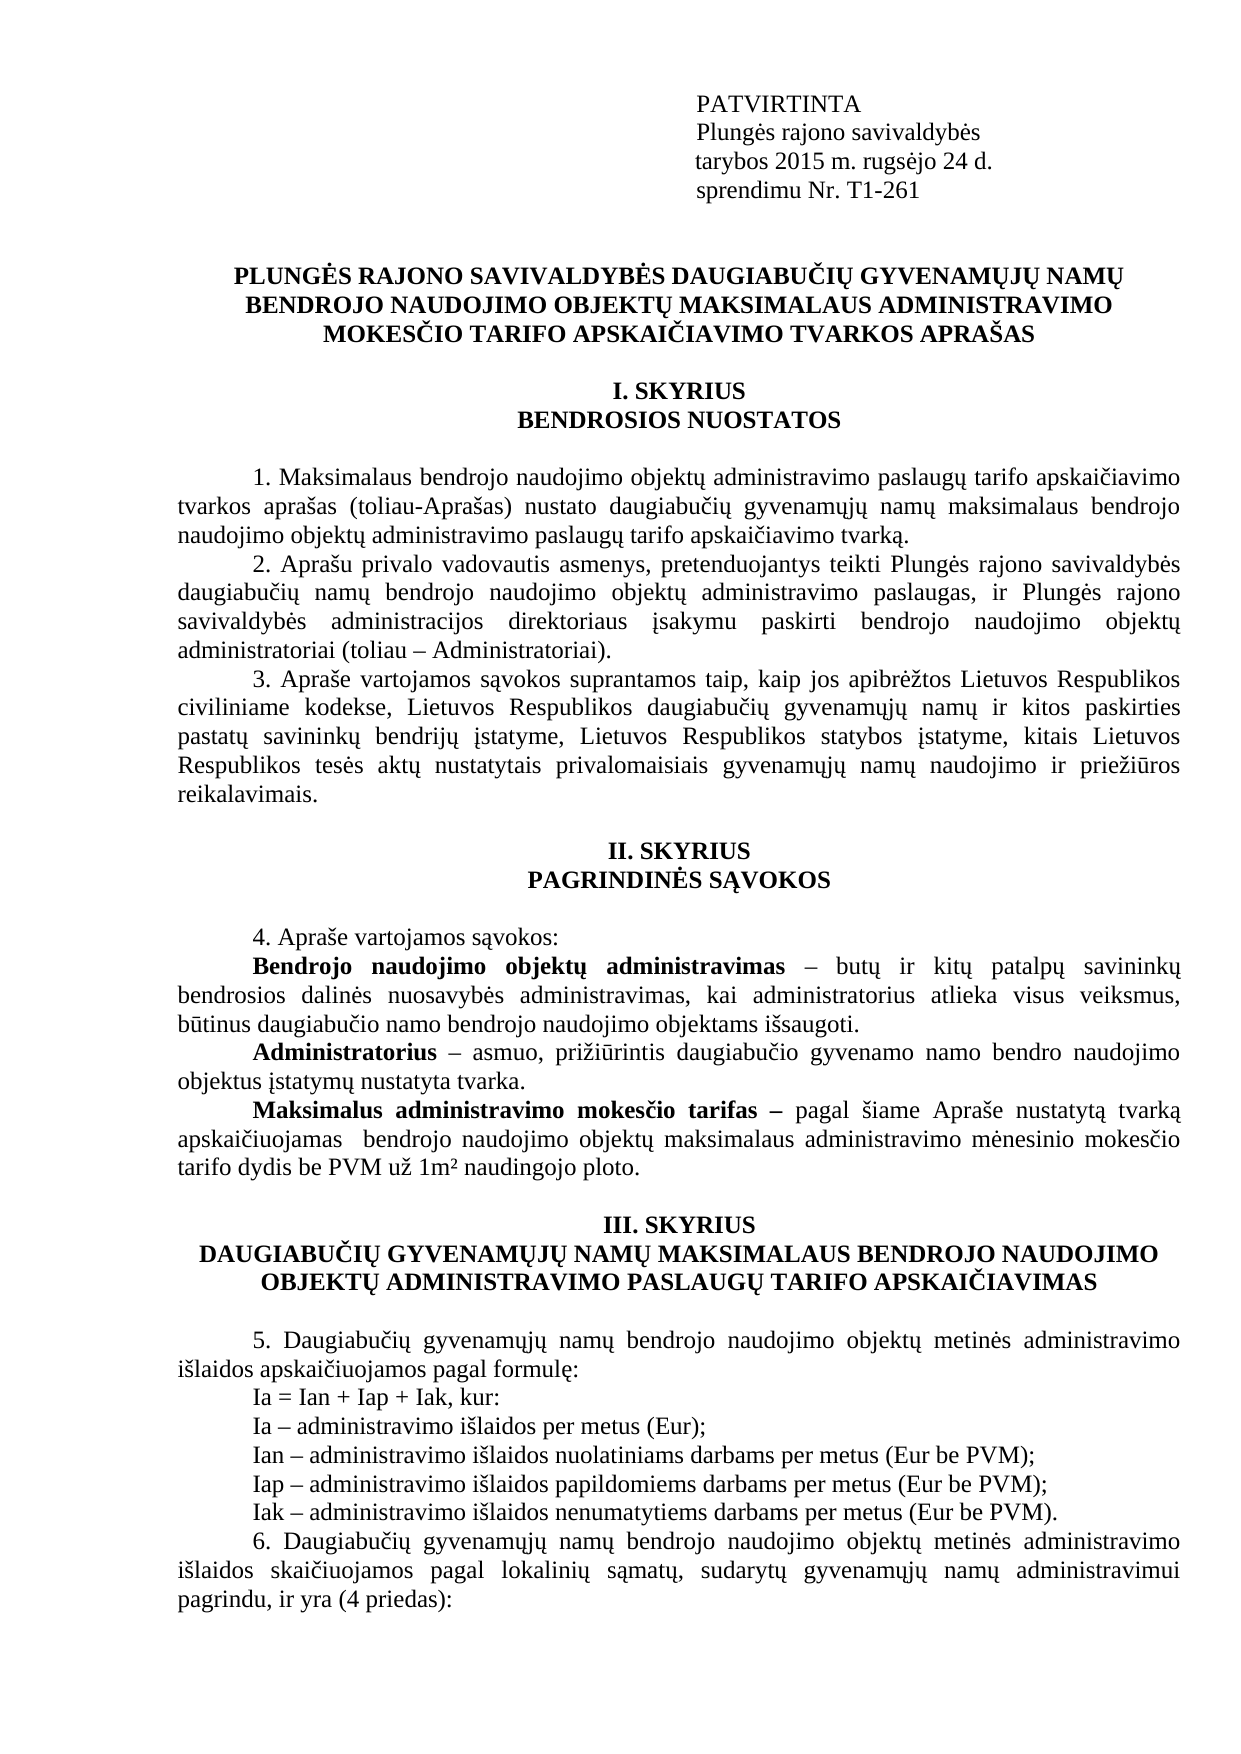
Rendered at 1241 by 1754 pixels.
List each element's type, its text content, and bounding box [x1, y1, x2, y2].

text III. SKYRIUS [177, 1210, 1181, 1239]
text Bendrojo naudojimo objektų administravimas – butų ir kitų patalpų savininkų bendrosios dalinės nuosavybės administravimas, kai administratorius atlieka visus veiksmus, būtinus daugiabučio namo bendrojo naudojimo objektams išsaugoti. [177, 951, 1181, 1037]
text Plungės rajono savivaldybės [177, 117, 1181, 146]
text Maksimalus administravimo mokesčio tarifas – pagal šiame Apraše nustatytą tvarką apskaičiuojamas bendrojo naudojimo objektų maksimalaus administravimo mėnesinio mokesčio tarifo dydis be PVM už 1m² naudingojo ploto. [177, 1095, 1181, 1181]
text tarybos 2015 m. rugsėjo 24 d. [177, 146, 1181, 175]
text Ia = Ian + Iap + Iak, kur: [177, 1382, 1181, 1411]
text DAUGIABUČIŲ GYVENAMŲJŲ NAMŲ MAKSIMALAUS BENDROJO NAUDOJIMO OBJEKTŲ ADMINISTRAVIMO PASLAUGŲ TARIFO APSKAIČIAVIMAS [177, 1239, 1181, 1296]
text PATVIRTINTA [177, 89, 1181, 117]
text II. SKYRIUS [177, 836, 1181, 865]
text 3. Apraše vartojamos sąvokos suprantamos taip, kaip jos apibrėžtos Lietuvos Respublikos civiliniame kodekse, Lietuvos Respublikos daugiabučių gyvenamųjų namų ir kitos paskirties pastatų savininkų bendrijų įstatyme, Lietuvos Respublikos statybos įstatyme, kitais Lietuvos Respublikos tesės aktų nustatytais privalomaisiais gyvenamųjų namų naudojimo ir priežiūros reikalavimais. [177, 664, 1181, 807]
text Administratorius – asmuo, prižiūrintis daugiabučio gyvenamo namo bendro naudojimo objektus įstatymų nustatyta tvarka. [177, 1037, 1181, 1095]
text Iak – administravimo išlaidos nenumatytiems darbams per metus (Eur be PVM). [177, 1497, 1181, 1526]
text I. SKYRIUS [177, 376, 1181, 405]
text Iap – administravimo išlaidos papildomiems darbams per metus (Eur be PVM); [177, 1469, 1181, 1497]
text PAGRINDINĖS SĄVOKOS [177, 865, 1181, 894]
text 4. Apraše vartojamos sąvokos: [177, 922, 1181, 951]
text 5. Daugiabučių gyvenamųjų namų bendrojo naudojimo objektų metinės administravimo išlaidos apskaičiuojamos pagal formulę: [177, 1325, 1181, 1382]
text PLUNGĖS RAJONO SAVIVALDYBĖS DAUGIABUČIŲ GYVENAMŲJŲ NAMŲ BENDROJO NAUDOJIMO OBJEKTŲ MAKSIMALAUS ADMINISTRAVIMO MOKESČIO TARIFO APSKAIČIAVIMO TVARKOS APRAŠAS [177, 261, 1181, 347]
text 1. Maksimalaus bendrojo naudojimo objektų administravimo paslaugų tarifo apskaičiavimo tvarkos aprašas (toliau-Aprašas) nustato daugiabučių gyvenamųjų namų maksimalaus bendrojo naudojimo objektų administravimo paslaugų tarifo apskaičiavimo tvarką. [177, 462, 1181, 549]
text Ian – administravimo išlaidos nuolatiniams darbams per metus (Eur be PVM); [177, 1440, 1181, 1469]
text Ia – administravimo išlaidos per metus (Eur); [177, 1411, 1181, 1440]
text BENDROSIOS NUOSTATOS [177, 405, 1181, 434]
text 6. Daugiabučių gyvenamųjų namų bendrojo naudojimo objektų metinės administravimo išlaidos skaičiuojamos pagal lokalinių sąmatų, sudarytų gyvenamųjų namų administravimui pagrindu, ir yra (4 priedas): [177, 1526, 1181, 1612]
text sprendimu Nr. T1-261 [177, 175, 1181, 204]
text 2. Aprašu privalo vadovautis asmenys, pretenduojantys teikti Plungės rajono savivaldybės daugiabučių namų bendrojo naudojimo objektų administravimo paslaugas, ir Plungės rajono savivaldybės administracijos direktoriaus įsakymu paskirti bendrojo naudojimo objektų administratoriai (toliau – Administratoriai). [177, 549, 1181, 664]
